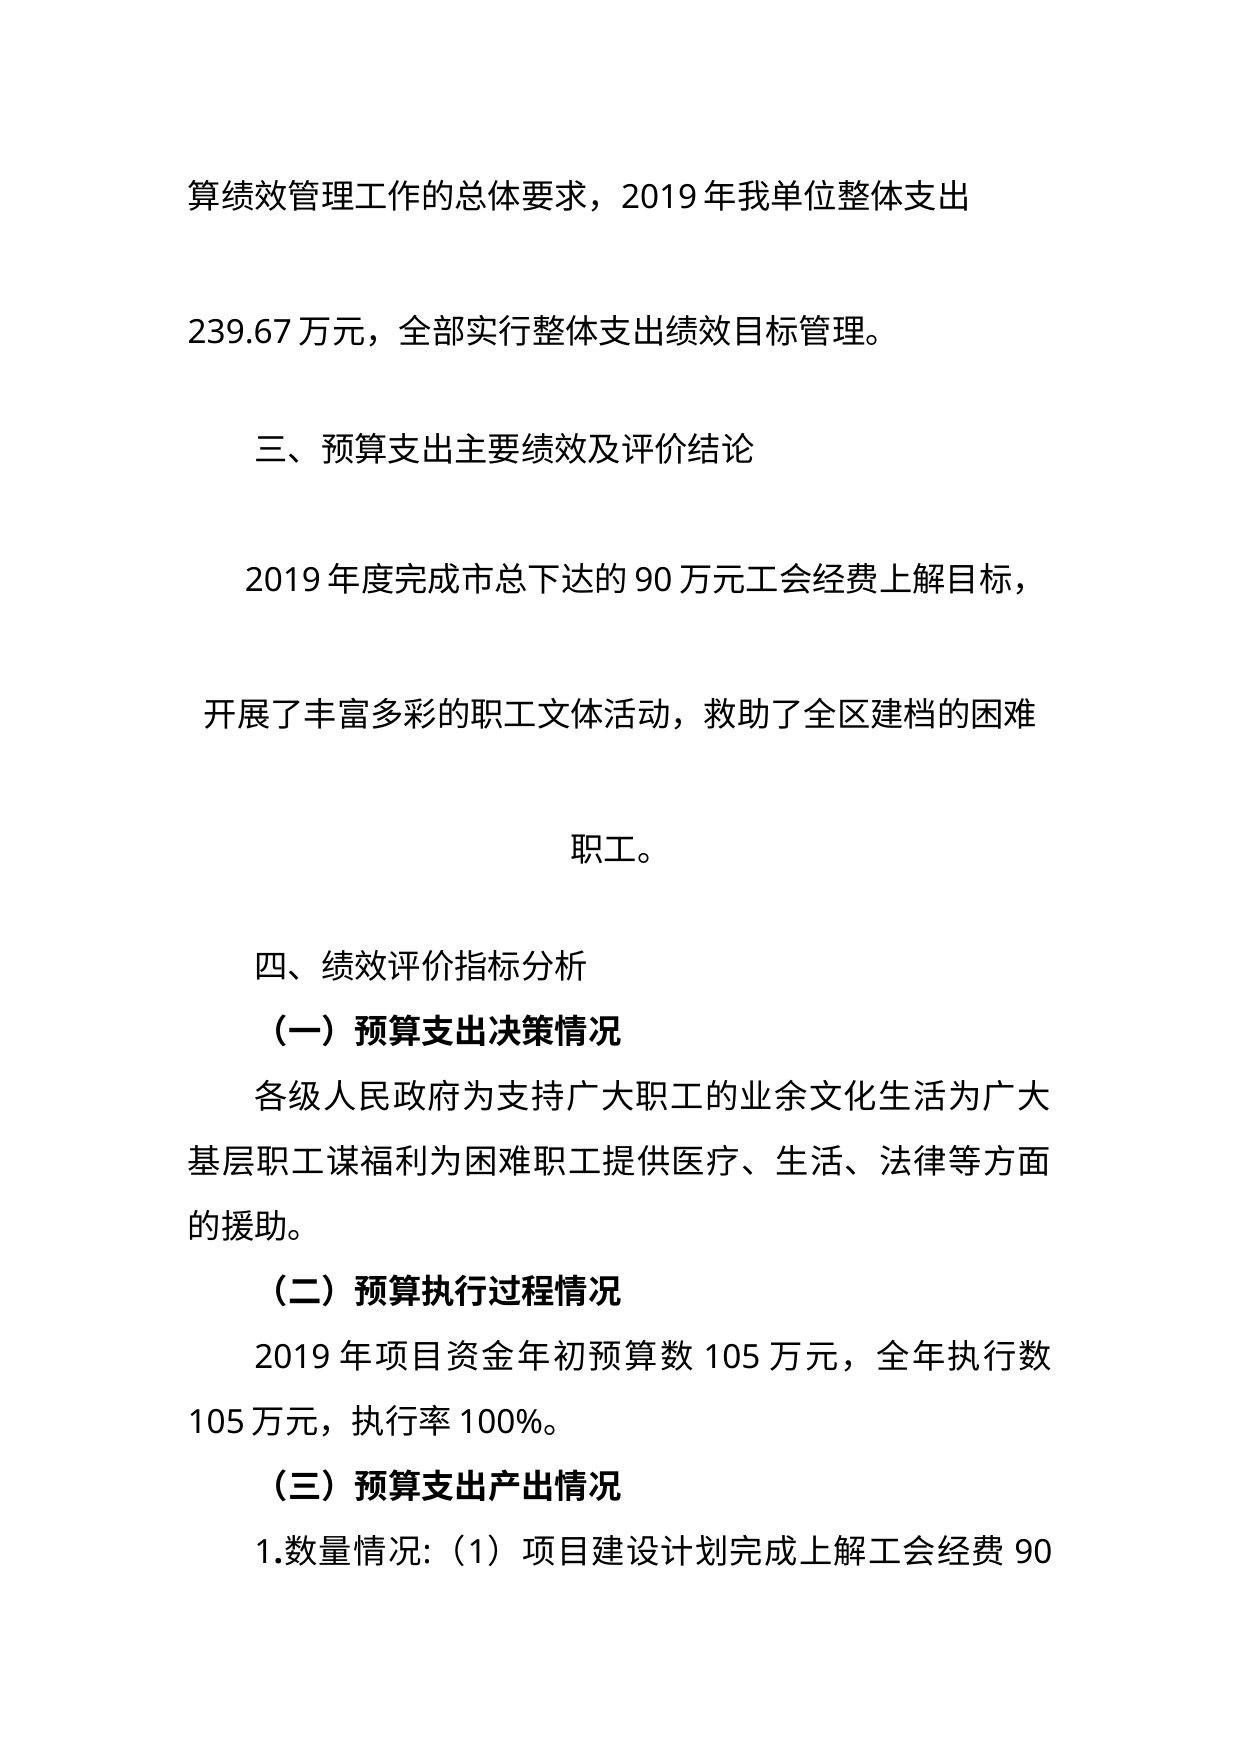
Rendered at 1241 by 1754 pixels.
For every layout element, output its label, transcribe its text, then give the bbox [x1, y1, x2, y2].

text 2019年项目资金年初预算数105万元，全年执行数105万元，执行率100%。 [187, 1322, 1053, 1452]
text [187, 162, 1053, 362]
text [187, 1517, 1053, 1582]
text （三）预算支出产出情况 [187, 1452, 1053, 1517]
list 预算支出主要绩效及评价结论 [187, 414, 1053, 479]
text 各级人民政府为支持广大职工的业余文化生活为广大基层职工谋福利为困难职工提供医疗、生活、法律等方面的援助。 [187, 1062, 1053, 1257]
text （一）预算支出决策情况 [187, 997, 1053, 1062]
text 四、绩效评价指标分析 [187, 932, 1053, 997]
text （二）预算执行过程情况 [187, 1257, 1053, 1322]
text 2019年度完成市总下达的90万元工会经费上解目标，开展了丰富多彩的职工文体活动，救助了全区建档的困难职工。 [187, 544, 1053, 879]
